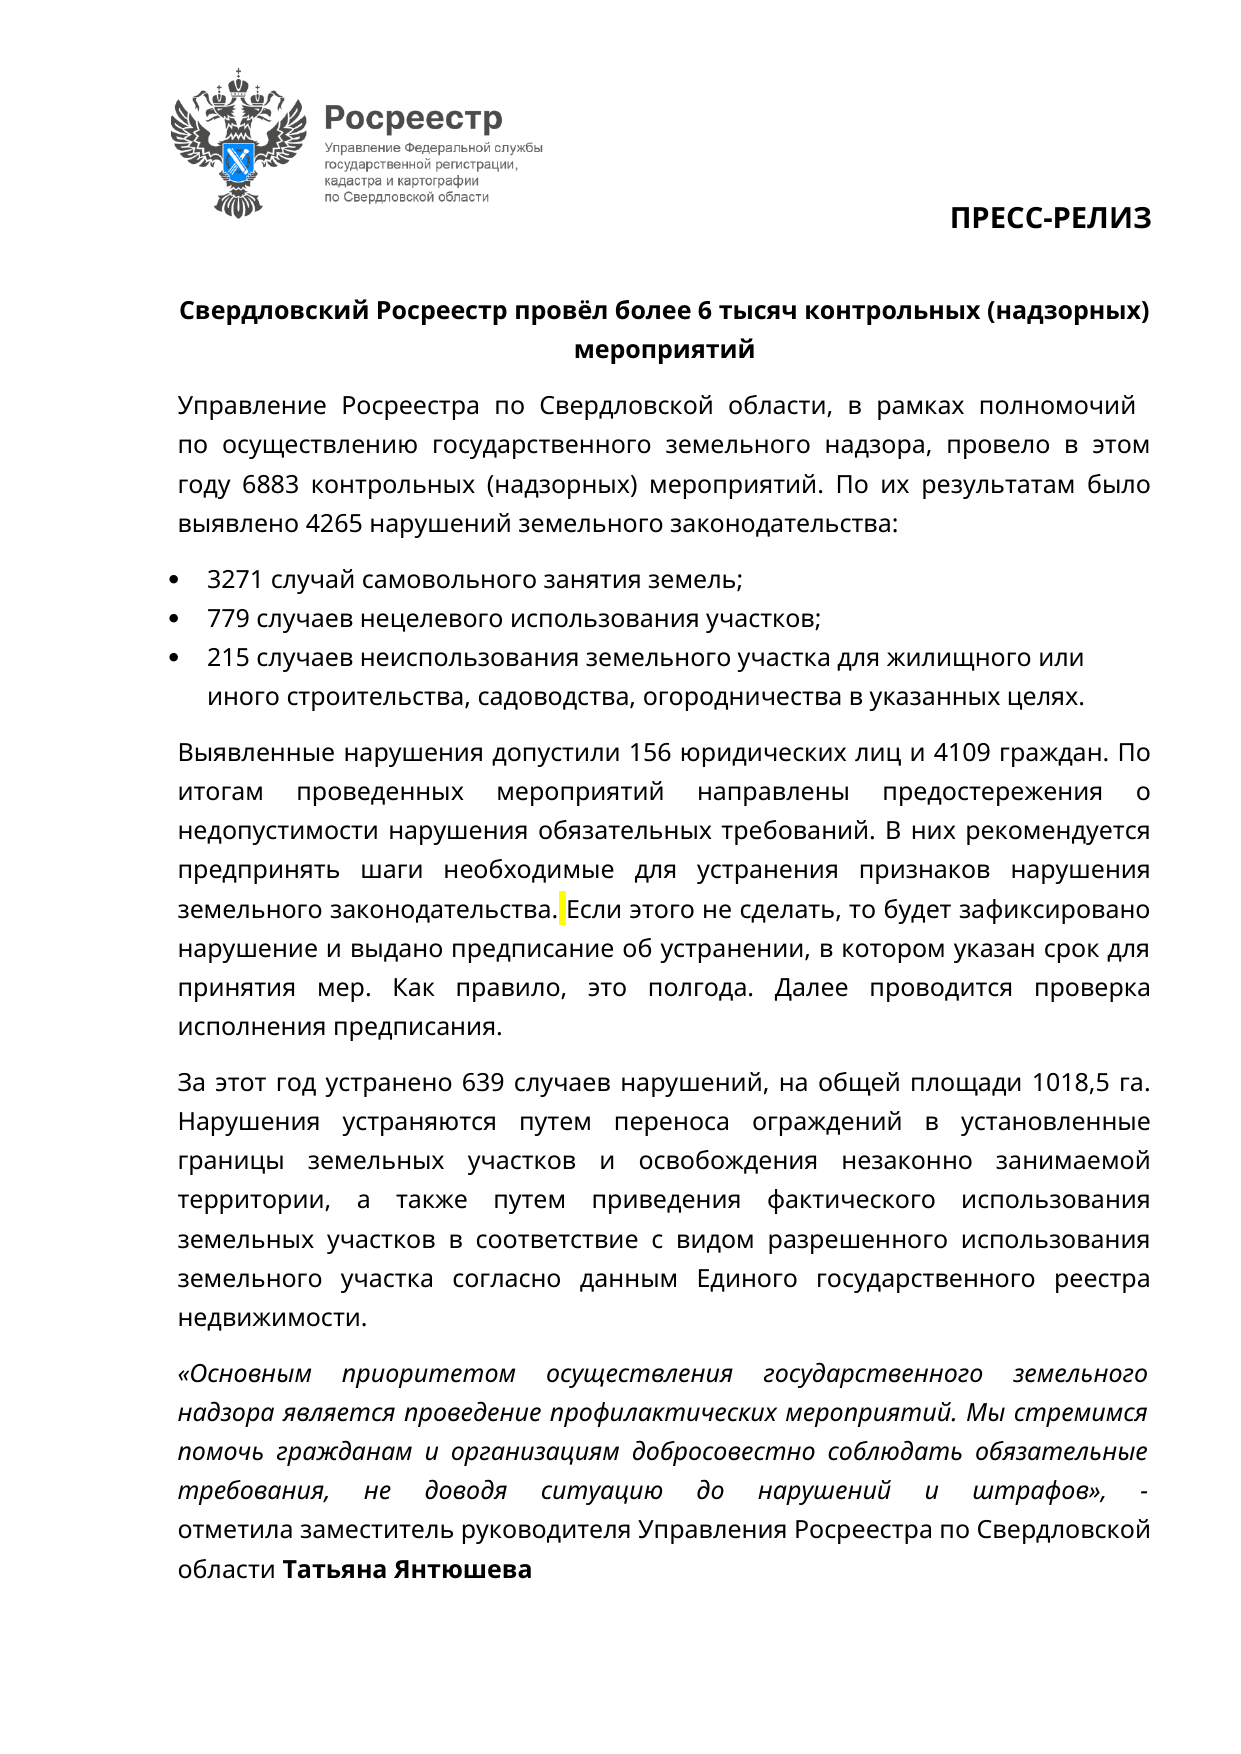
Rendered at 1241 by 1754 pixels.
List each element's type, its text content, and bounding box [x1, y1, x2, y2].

text ПРЕСС-РЕЛИЗ [177, 197, 1152, 237]
list 3271 случай самовольного занятия земель; [169, 561, 1152, 595]
text Управление Росреестра по Свердловской области, в рамках полномочий по осуществлению государственного земельного надзора, провело в этом году 6883 контрольных (надзорных) мероприятий. По их результатам было выявлено 4265 нарушений земельного законодательства: [177, 388, 1152, 539]
text За этот год устранено 639 случаев нарушений, на общей площади 1018,5 га. Нарушения устраняются путем переноса ограждений в установленные границы земельных участков и освобождения незаконно занимаемой территории, а также путем приведения фактического использования земельных участков в соответствие с видом разрешенного использования земельного участка согласно данным Единого государственного реестра недвижимости. [177, 1065, 1152, 1334]
text «Основным приоритетом осуществления государственного земельного надзора является проведение профилактических мероприятий. Мы стремимся помочь гражданам и организациям добросовестно соблюдать обязательные требования, не доводя ситуацию до нарушений и штрафов», - отметила заместитель руководителя Управления Росреестра по Свердловской области Татьяна Янтюшева [177, 1356, 1152, 1585]
text Выявленные нарушения допустили 156 юридических лиц и 4109 граждан. По итогам проведенных мероприятий направлены предостережения о недопустимости нарушения обязательных требований. В них рекомендуется предпринять шаги необходимые для устранения признаков нарушения земельного законодательства. Если этого не сделать, то будет зафиксировано нарушение и выдано предписание об устранении, в котором указан срок для принятия мер. Как правило, это полгода. Далее проводится проверка исполнения предписания. [177, 735, 1152, 1043]
picture [171, 68, 613, 229]
list 215 случаев неиспользования земельного участка для жилищного или иного строительства, садоводства, огородничества в указанных целях. [169, 640, 1152, 713]
list 779 случаев нецелевого использования участков; [169, 601, 1152, 634]
text Свердловский Росреестр провёл более 6 тысяч контрольных (надзорных) мероприятий [177, 293, 1152, 366]
